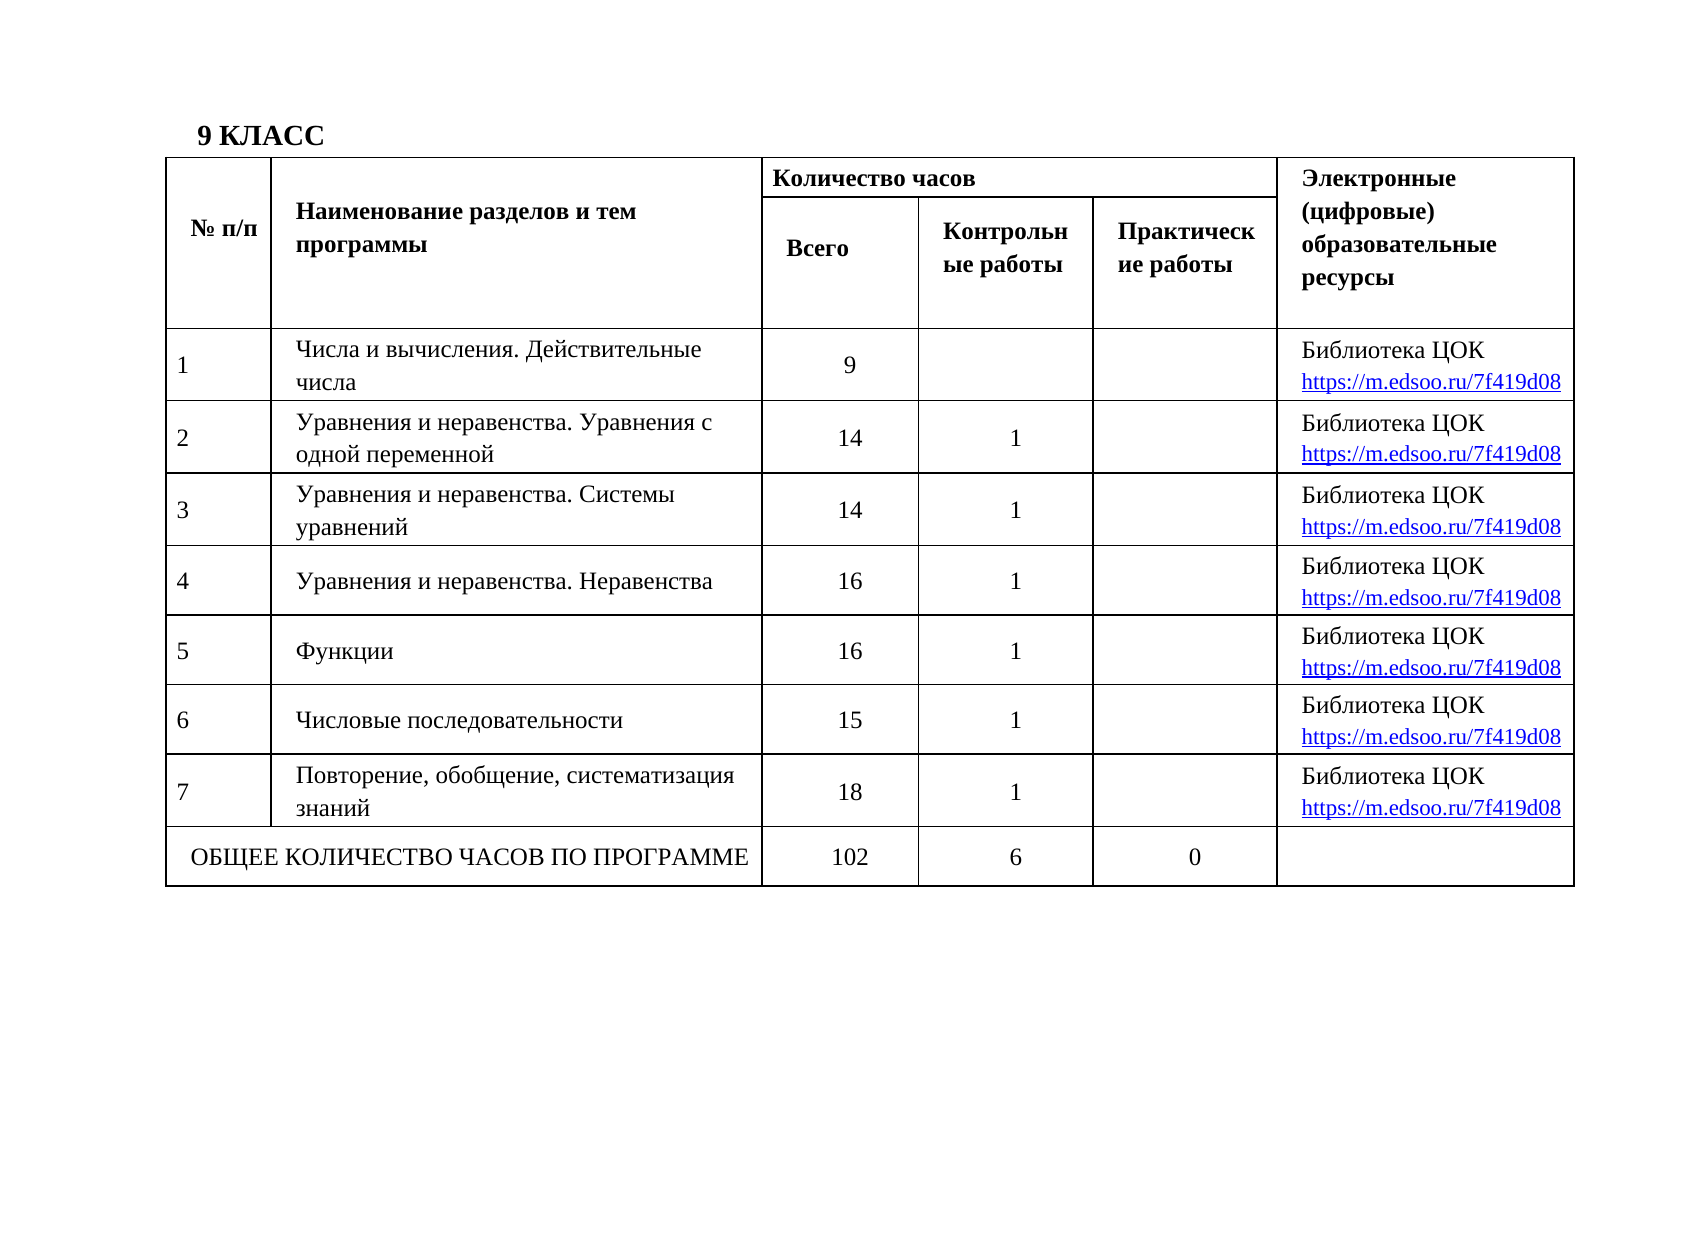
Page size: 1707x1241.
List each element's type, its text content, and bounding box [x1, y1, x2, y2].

table_cell 2 [167, 401, 270, 472]
table_cell Функции [272, 616, 761, 684]
table_cell [1094, 329, 1276, 400]
table_cell 16 [763, 546, 918, 614]
table_cell [1094, 755, 1276, 826]
table_cell Числовые последовательности [272, 685, 761, 753]
table_cell Библиотека ЦОК https://m.edsoo.ru/7f419d08 [1278, 474, 1573, 544]
table_cell 7 [167, 755, 270, 826]
table_header Количество часов [763, 158, 1276, 196]
table_cell [1094, 616, 1276, 684]
table_cell 1 [919, 401, 1092, 472]
table_cell 1 [919, 616, 1092, 684]
table_cell Контрольные работы [919, 198, 1092, 327]
table_cell Всего [763, 198, 918, 327]
text 9 КЛАСС [190, 118, 1618, 152]
table_cell [1094, 401, 1276, 472]
table_cell 4 [167, 546, 270, 614]
table_header Электронные (цифровые) образовательные ресурсы [1278, 158, 1573, 327]
table_cell Уравнения и неравенства. Уравнения с одной переменной [272, 401, 761, 472]
table_cell 1 [167, 329, 270, 400]
table_cell 1 [919, 546, 1092, 614]
table_cell 6 [919, 827, 1092, 885]
table_cell [1094, 474, 1276, 544]
table_cell 3 [167, 474, 270, 544]
table_cell Числа и вычисления. Действительные числа [272, 329, 761, 400]
table_cell [1094, 685, 1276, 753]
table_cell 15 [763, 685, 918, 753]
table_cell 102 [763, 827, 918, 885]
table_cell [919, 329, 1092, 400]
table_cell Уравнения и неравенства. Неравенства [272, 546, 761, 614]
table_cell Повторение, обобщение, систематизация знаний [272, 755, 761, 826]
table_cell 1 [919, 685, 1092, 753]
table_cell 0 [1094, 827, 1276, 885]
table_cell Библиотека ЦОК https://m.edsoo.ru/7f419d08 [1278, 329, 1573, 400]
table_cell 14 [763, 474, 918, 544]
table_header Наименование разделов и тем программы [272, 158, 761, 327]
table_cell 14 [763, 401, 918, 472]
table_cell 5 [167, 616, 270, 684]
table_cell Практические работы [1094, 198, 1276, 327]
table_cell [1278, 827, 1573, 885]
table_cell [1094, 546, 1276, 614]
table_cell Библиотека ЦОК https://m.edsoo.ru/7f419d08 [1278, 755, 1573, 826]
table_cell 1 [919, 755, 1092, 826]
table_cell 1 [919, 474, 1092, 544]
table_cell Библиотека ЦОК https://m.edsoo.ru/7f419d08 [1278, 401, 1573, 472]
table_cell ОБЩЕЕ КОЛИЧЕСТВО ЧАСОВ ПО ПРОГРАММЕ [167, 827, 761, 885]
table_cell Уравнения и неравенства. Системы уравнений [272, 474, 761, 544]
table_cell 16 [763, 616, 918, 684]
table_cell 18 [763, 755, 918, 826]
table_cell 9 [763, 329, 918, 400]
table_cell Библиотека ЦОК https://m.edsoo.ru/7f419d08 [1278, 546, 1573, 614]
table_header № п/п [167, 158, 270, 327]
table_cell Библиотека ЦОК https://m.edsoo.ru/7f419d08 [1278, 685, 1573, 753]
table_cell Библиотека ЦОК https://m.edsoo.ru/7f419d08 [1278, 616, 1573, 684]
table_cell 6 [167, 685, 270, 753]
